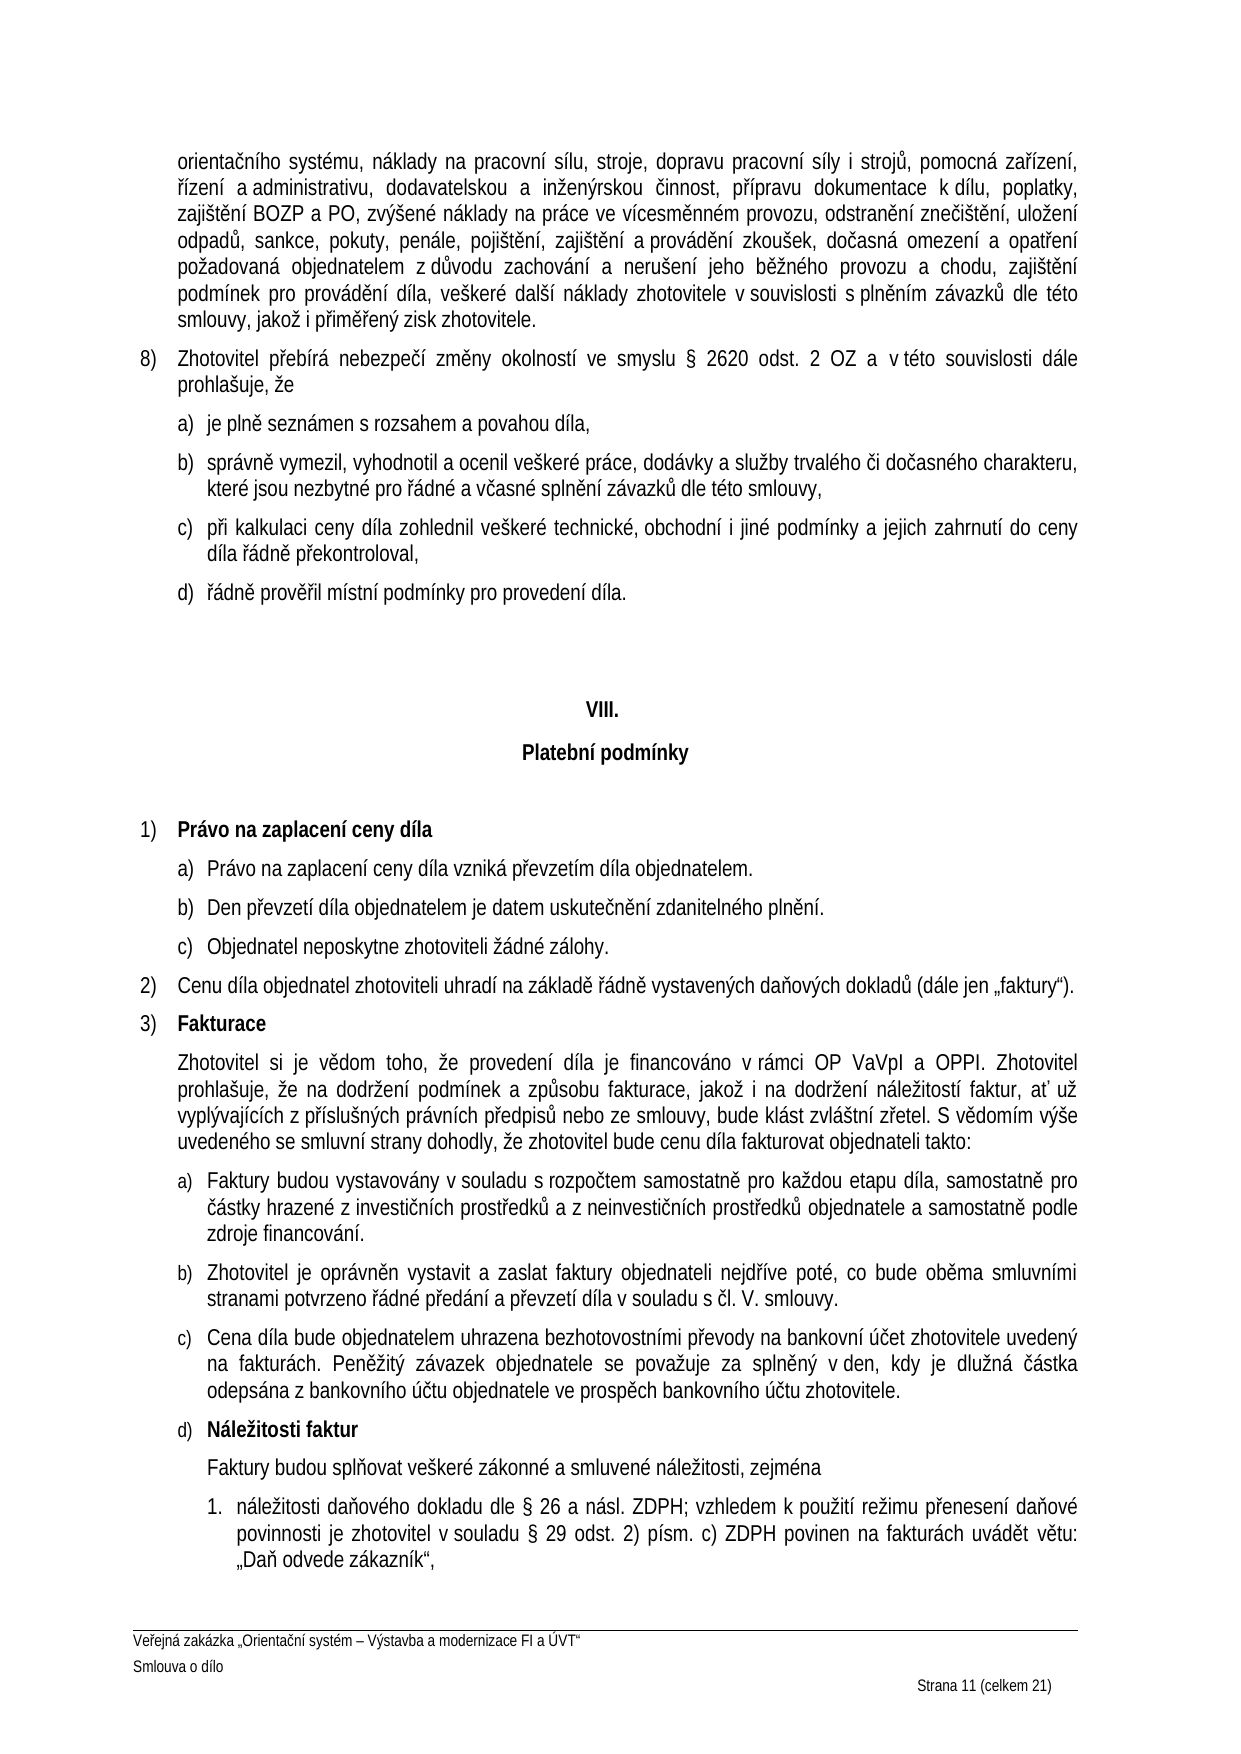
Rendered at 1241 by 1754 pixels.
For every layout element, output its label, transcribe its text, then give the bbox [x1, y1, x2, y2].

list Objednatel neposkytne zhotoviteli žádné zálohy. [177, 933, 1078, 959]
text Platební podmínky [133, 738, 1078, 765]
list Právo na zaplacení ceny díla vzniká převzetím díla objednatelem. [177, 855, 1078, 881]
list Den převzetí díla objednatelem je datem uskutečnění zdanitelného plnění. [177, 894, 1078, 920]
text Zhotovitel si je vědom toho, že provedení díla je financováno v rámci OP VaVpI a OPPI. Zhotovitel prohlašuje, že na dodržení podmínek a způsobu fakturace, jakož i na dodržení náležitostí faktur, ať už vyplývajících z příslušných právních předpisů nebo ze smlouvy, bude klást zvláštní zřetel. S vědomím výše uvedeného se smluvní strany dohodly, že zhotovitel bude cenu díla fakturovat objednateli takto: [177, 1049, 1078, 1155]
text Faktury budou splňovat veškeré zákonné a smluvené náležitosti, zejména [207, 1454, 1078, 1481]
list Cenu díla objednatel zhotoviteli uhradí na základě řádně vystavených daňových dokladů (dále jen „faktury“). [140, 972, 1078, 998]
list Fakturace [140, 1010, 1078, 1037]
list řádně prověřil místní podmínky pro provedení díla. [177, 579, 1078, 606]
list Cena díla bude objednatelem uhrazena bezhotovostními převody na bankovní účet zhotovitele uvedený na fakturách. Peněžitý závazek objednatele se považuje za splněný v den, kdy je dlužná částka odepsána z bankovního účtu objednatele ve prospěch bankovního účtu zhotovitele. [177, 1324, 1078, 1403]
list Zhotovitel je oprávněn vystavit a zaslat faktury objednateli nejdříve poté, co bude oběma smluvními stranami potvrzeno řádné předání a převzetí díla v souladu s čl. V. smlouvy. [177, 1259, 1078, 1311]
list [140, 148, 1078, 332]
list správně vymezil, vyhodnotil a ocenil veškeré práce, dodávky a služby trvalého či dočasného charakteru, které jsou nezbytné pro řádné a včasné splnění závazků dle této smlouvy, [177, 449, 1078, 501]
list při kalkulaci ceny díla zohlednil veškeré technické, obchodní i jiné podmínky a jejich zahrnutí do ceny díla řádně překontroloval, [177, 514, 1078, 567]
list Právo na zaplacení ceny díla [140, 816, 1078, 842]
list Faktury budou vystavovány v souladu s rozpočtem samostatně pro každou etapu díla, samostatně pro částky hrazené z investičních prostředků a z neinvestičních prostředků objednatele a samostatně podle zdroje financování. [177, 1167, 1078, 1246]
list Zhotovitel přebírá nebezpečí změny okolností ve smyslu § 2620 odst. 2 OZ a v této souvislosti dále prohlašuje, že [140, 345, 1078, 397]
list Náležitosti faktur [177, 1416, 1078, 1442]
list náležitosti daňového dokladu dle § 26 a násl. ZDPH; vzhledem k použití režimu přenesení daňové povinnosti je zhotovitel v souladu § 29 odst. 2) písm. c) ZDPH povinen na fakturách uvádět větu: „Daň odvede zákazník“, [207, 1493, 1078, 1572]
list je plně seznámen s rozsahem a povahou díla, [177, 410, 1078, 436]
